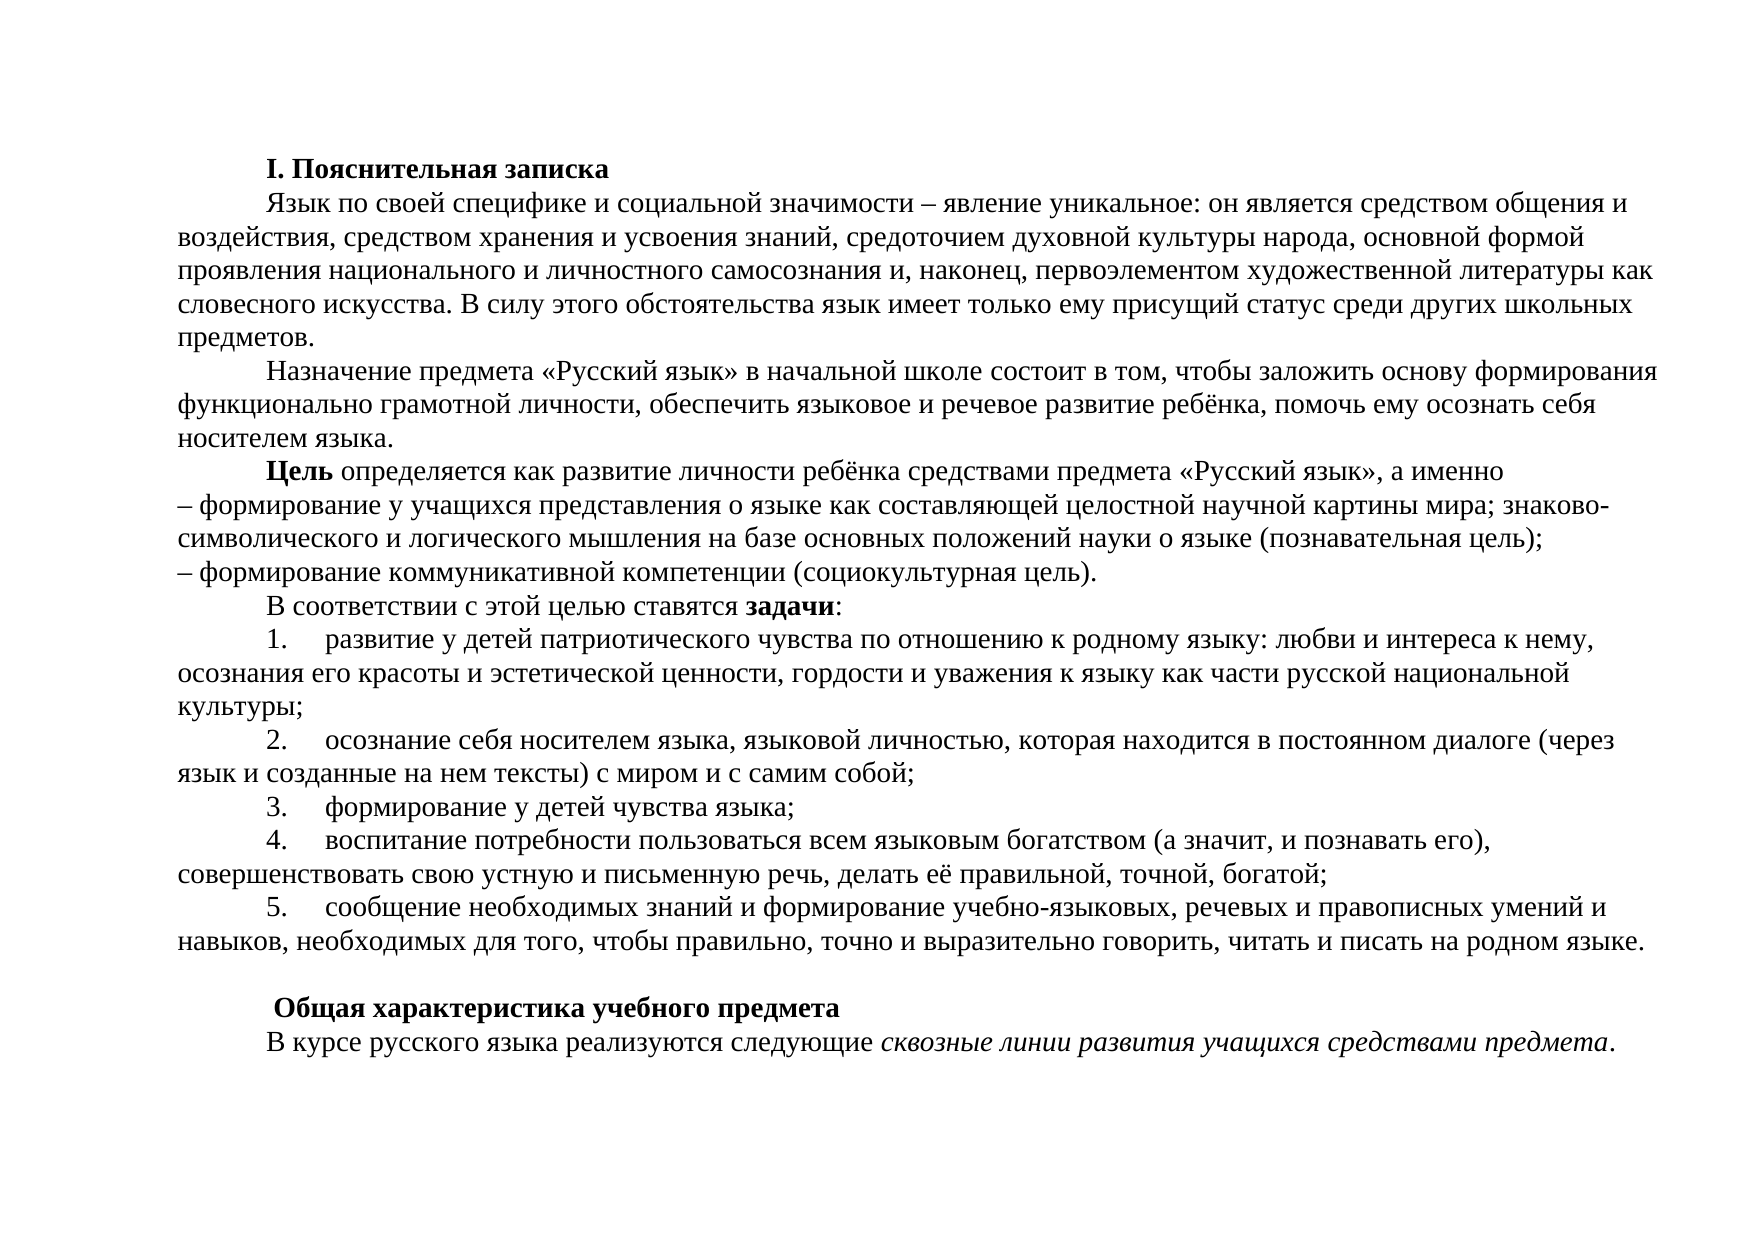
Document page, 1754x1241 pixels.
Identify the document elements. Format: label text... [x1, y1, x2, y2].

text Цель определяется как развитие личности ребёнка средствами предмета «Русский язык», а именно – формирование у учащихся представления о языке как составляющей целостной научной картины мира; знаково-символического и логического мышления на базе основных положений науки о языке (познавательная цель); – формирование коммуникативной компетенции (социокультурная цель). [177, 453, 1665, 588]
text В соответствии с этой целью ставятся задачи: [177, 588, 1665, 621]
text I. Пояснительная записка [177, 152, 1665, 185]
text Назначение предмета «Русский язык» в начальной школе состоит в том, чтобы заложить основу формирования функционально грамотной личности, обеспечить языковое и речевое развитие ребёнка, помочь ему осознать себя носителем языка. [177, 353, 1665, 453]
list сообщение необходимых знаний и формирование учебно-языковых, речевых и правописных умений и навыков, необходимых для того, чтобы правильно, точно и выразительно говорить, читать и писать на родном языке. [177, 889, 1665, 957]
text В курсе русского языка реализуются следующие сквозные линии развития учащихся средствами предмета. [177, 1024, 1665, 1057]
list развитие у детей патриотического чувства по отношению к родному языку: любви и интереса к нему, осознания его красоты и эстетической ценности, гордости и уважения к языку как части русской национальной культуры; [177, 621, 1665, 722]
list осознание себя носителем языка, языковой личностью, которая находится в постоянном диалоге (через язык и созданные на нем тексты) с миром и с самим собой; [177, 722, 1665, 789]
text Язык по своей специфике и социальной значимости – явление уникальное: он является средством общения и воздействия, средством хранения и усвоения знаний, средоточием духовной культуры народа, основной формой проявления национального и личностного самосознания и, наконец, первоэлементом художественной литературы как словесного искусства. В силу этого обстоятельства язык имеет только ему присущий статус среди других школьных предметов. [177, 185, 1665, 353]
list формирование у детей чувства языка; [177, 789, 1665, 822]
text Общая характеристика учебного предмета [177, 990, 1665, 1024]
list воспитание потребности пользоваться всем языковым богатством (а значит, и познавать его), совершенствовать свою устную и письменную речь, делать её правильной, точной, богатой; [177, 822, 1665, 889]
